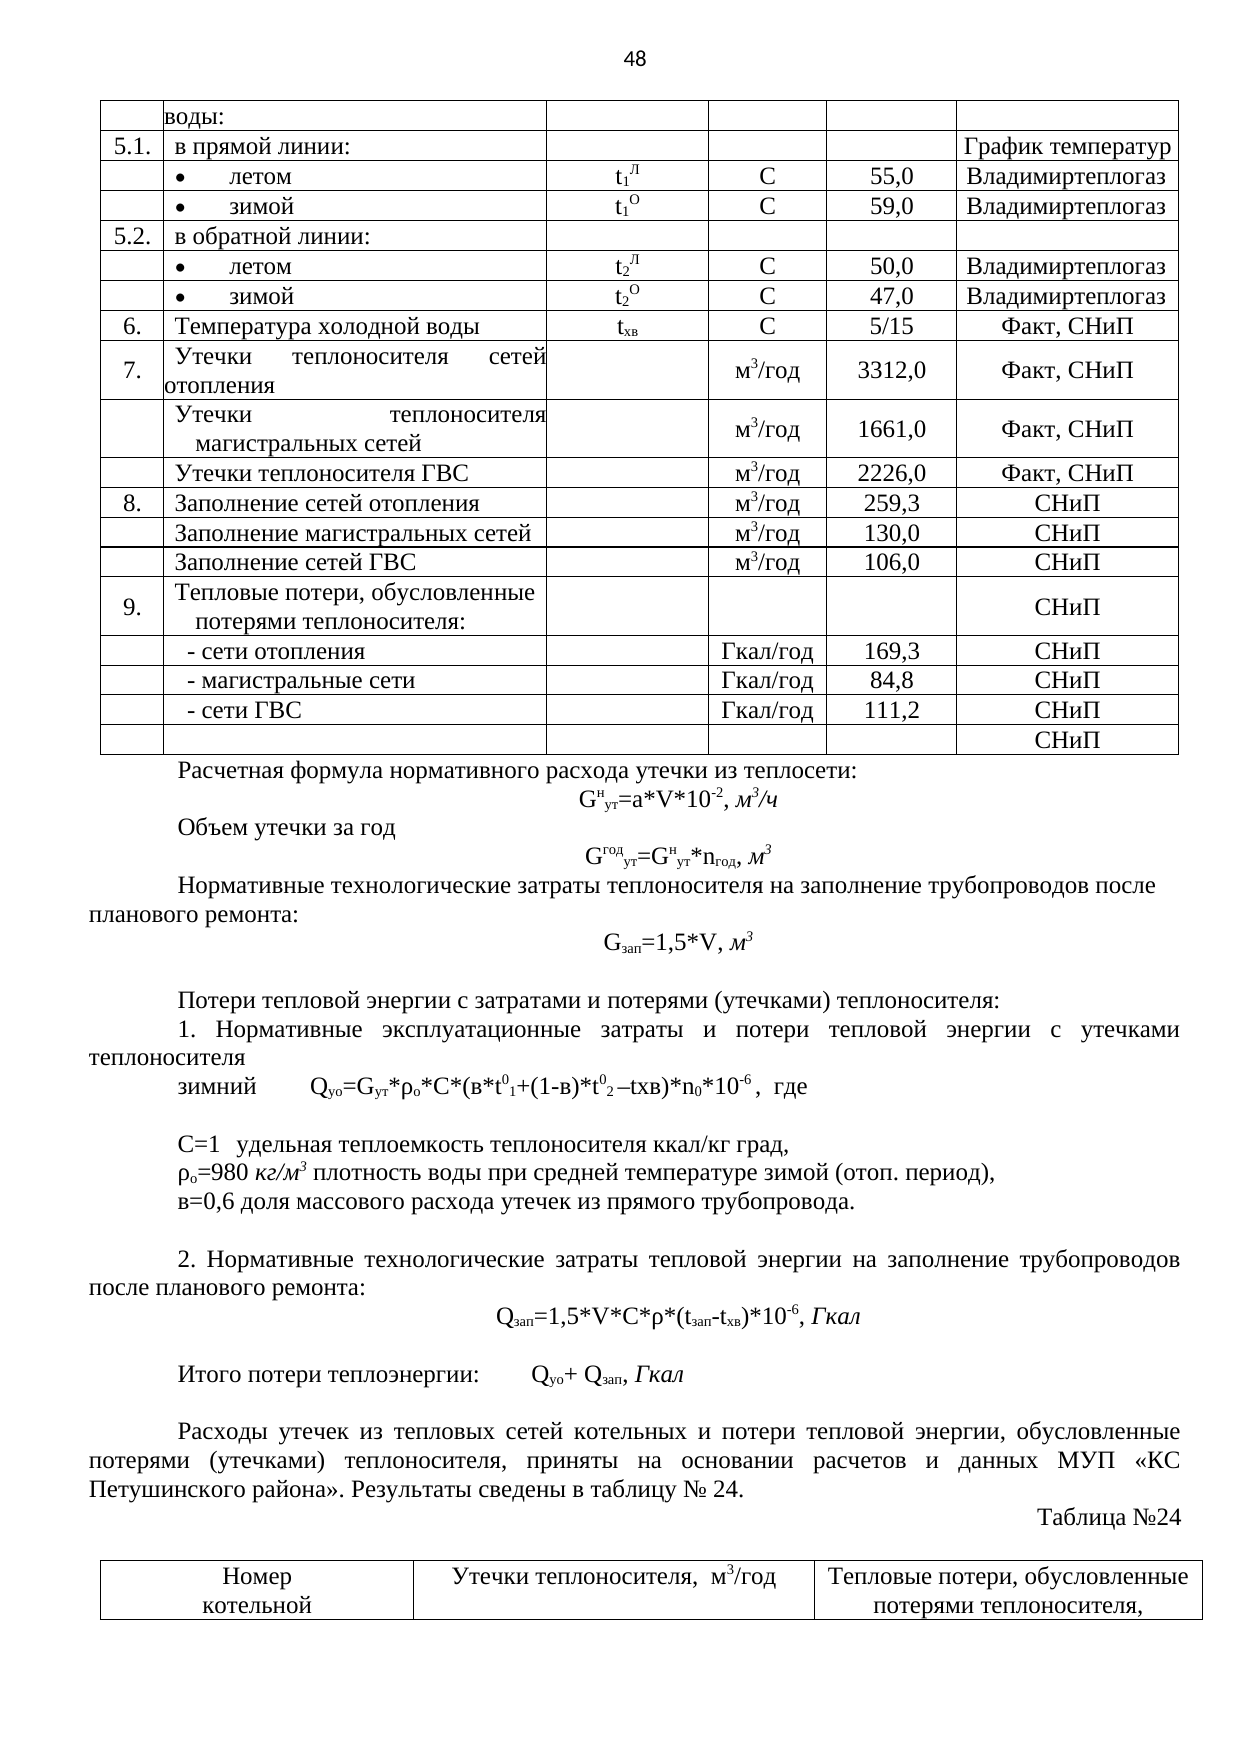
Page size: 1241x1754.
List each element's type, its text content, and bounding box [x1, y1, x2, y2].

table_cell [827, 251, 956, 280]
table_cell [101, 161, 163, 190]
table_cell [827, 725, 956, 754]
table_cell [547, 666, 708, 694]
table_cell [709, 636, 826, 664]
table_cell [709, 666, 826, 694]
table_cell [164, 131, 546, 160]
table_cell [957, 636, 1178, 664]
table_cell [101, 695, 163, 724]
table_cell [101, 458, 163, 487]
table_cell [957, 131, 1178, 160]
text 2. Нормативные технологические затраты тепловой энергии на заполнение трубопроводов после планового ремонта: [89, 1244, 1181, 1301]
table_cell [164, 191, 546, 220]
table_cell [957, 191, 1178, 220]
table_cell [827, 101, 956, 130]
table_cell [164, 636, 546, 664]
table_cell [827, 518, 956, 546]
text С=1 удельная теплоемкость теплоносителя ккал/кг град, [89, 1129, 1181, 1157]
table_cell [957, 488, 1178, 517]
text Объем утечки за год [89, 812, 1181, 841]
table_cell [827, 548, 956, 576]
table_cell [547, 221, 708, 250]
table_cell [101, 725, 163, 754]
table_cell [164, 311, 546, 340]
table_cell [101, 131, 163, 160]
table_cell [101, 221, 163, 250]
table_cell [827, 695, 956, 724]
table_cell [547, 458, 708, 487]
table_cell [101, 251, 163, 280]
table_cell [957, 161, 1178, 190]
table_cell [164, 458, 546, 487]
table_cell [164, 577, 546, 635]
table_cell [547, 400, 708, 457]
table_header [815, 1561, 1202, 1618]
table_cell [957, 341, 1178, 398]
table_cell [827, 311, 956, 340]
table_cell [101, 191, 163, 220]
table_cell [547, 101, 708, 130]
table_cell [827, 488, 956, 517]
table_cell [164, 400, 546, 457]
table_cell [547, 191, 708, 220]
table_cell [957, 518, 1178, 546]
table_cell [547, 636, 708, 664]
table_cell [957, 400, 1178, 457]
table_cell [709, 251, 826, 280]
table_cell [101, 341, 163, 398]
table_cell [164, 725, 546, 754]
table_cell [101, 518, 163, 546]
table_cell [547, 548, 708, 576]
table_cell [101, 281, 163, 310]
text Gнут=а*V*10-2, м3/ч [89, 784, 1181, 812]
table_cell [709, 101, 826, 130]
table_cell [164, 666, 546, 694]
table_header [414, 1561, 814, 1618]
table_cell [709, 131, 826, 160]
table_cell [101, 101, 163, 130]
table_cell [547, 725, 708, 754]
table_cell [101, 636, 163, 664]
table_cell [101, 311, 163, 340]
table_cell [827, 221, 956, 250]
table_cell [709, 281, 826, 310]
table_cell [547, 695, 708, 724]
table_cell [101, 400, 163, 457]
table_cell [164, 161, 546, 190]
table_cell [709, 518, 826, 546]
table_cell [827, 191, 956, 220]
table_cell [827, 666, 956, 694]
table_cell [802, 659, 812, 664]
text Gзап=1,5*V, м3 [89, 927, 1181, 956]
text 1. Нормативные эксплуатационные затраты и потери тепловой энергии с утечками теплоносителя [89, 1014, 1181, 1071]
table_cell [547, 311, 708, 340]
text зимний Qуо=Gут*ρо*С*(в*t01+(1-в)*t02 –tхв)*n0*10-6 , где [89, 1071, 1181, 1100]
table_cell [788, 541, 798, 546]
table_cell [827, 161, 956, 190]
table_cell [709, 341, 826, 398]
text Расходы утечек из тепловых сетей котельных и потери тепловой энергии, обусловленные потерями (утечками) теплоносителя, приняты на основании расчетов и данных МУП «КС Петушинского района». Результаты сведены в таблицу № 24. [89, 1416, 1181, 1502]
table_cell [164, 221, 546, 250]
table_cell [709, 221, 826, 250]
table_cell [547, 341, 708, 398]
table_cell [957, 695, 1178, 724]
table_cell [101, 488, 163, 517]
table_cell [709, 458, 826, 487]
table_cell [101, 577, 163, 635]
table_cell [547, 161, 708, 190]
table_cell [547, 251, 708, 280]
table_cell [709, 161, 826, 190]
text Qзап=1,5*V*C*ρ*(tзап-tхв)*10-6, Гкал [89, 1301, 1181, 1330]
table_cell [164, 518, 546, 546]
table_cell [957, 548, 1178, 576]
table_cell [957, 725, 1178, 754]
text Итого потери теплоэнергии: Qуо+ Qзап, Гкал [89, 1359, 1181, 1387]
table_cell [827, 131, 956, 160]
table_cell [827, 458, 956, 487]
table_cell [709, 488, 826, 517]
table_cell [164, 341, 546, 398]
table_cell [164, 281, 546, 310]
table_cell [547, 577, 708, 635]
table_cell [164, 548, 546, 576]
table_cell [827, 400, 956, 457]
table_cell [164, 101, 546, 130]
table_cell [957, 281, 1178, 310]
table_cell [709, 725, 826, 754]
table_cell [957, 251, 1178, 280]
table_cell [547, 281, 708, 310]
text в=0,6 доля массового расхода утечек из прямого трубопровода. [89, 1186, 1181, 1215]
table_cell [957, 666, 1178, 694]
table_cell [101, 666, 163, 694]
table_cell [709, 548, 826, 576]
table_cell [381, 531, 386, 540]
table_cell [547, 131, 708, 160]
text Таблица №24 [89, 1502, 1181, 1531]
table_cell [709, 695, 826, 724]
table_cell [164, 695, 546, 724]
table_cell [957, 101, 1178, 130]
text ρо=980 кг/м3 плотность воды при средней температуре зимой (отоп. период), [89, 1157, 1181, 1186]
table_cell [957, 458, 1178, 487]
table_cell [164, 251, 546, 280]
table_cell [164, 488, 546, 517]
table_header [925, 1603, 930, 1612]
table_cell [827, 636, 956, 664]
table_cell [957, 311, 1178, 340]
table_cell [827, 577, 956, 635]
text Потери тепловой энергии с затратами и потерями (утечками) теплоносителя: [89, 985, 1181, 1014]
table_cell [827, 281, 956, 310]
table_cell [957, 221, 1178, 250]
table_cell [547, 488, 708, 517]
text Gгодут=Gнут*nгод, м3 [89, 841, 1181, 870]
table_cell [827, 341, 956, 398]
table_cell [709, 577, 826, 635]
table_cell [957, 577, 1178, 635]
text Расчетная формула нормативного расхода утечки из теплосети: [89, 755, 1181, 784]
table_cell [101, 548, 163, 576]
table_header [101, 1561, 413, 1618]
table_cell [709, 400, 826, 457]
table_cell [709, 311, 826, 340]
text Нормативные технологические затраты теплоносителя на заполнение трубопроводов после планового ремонта: [89, 870, 1181, 927]
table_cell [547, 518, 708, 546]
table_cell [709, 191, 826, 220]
